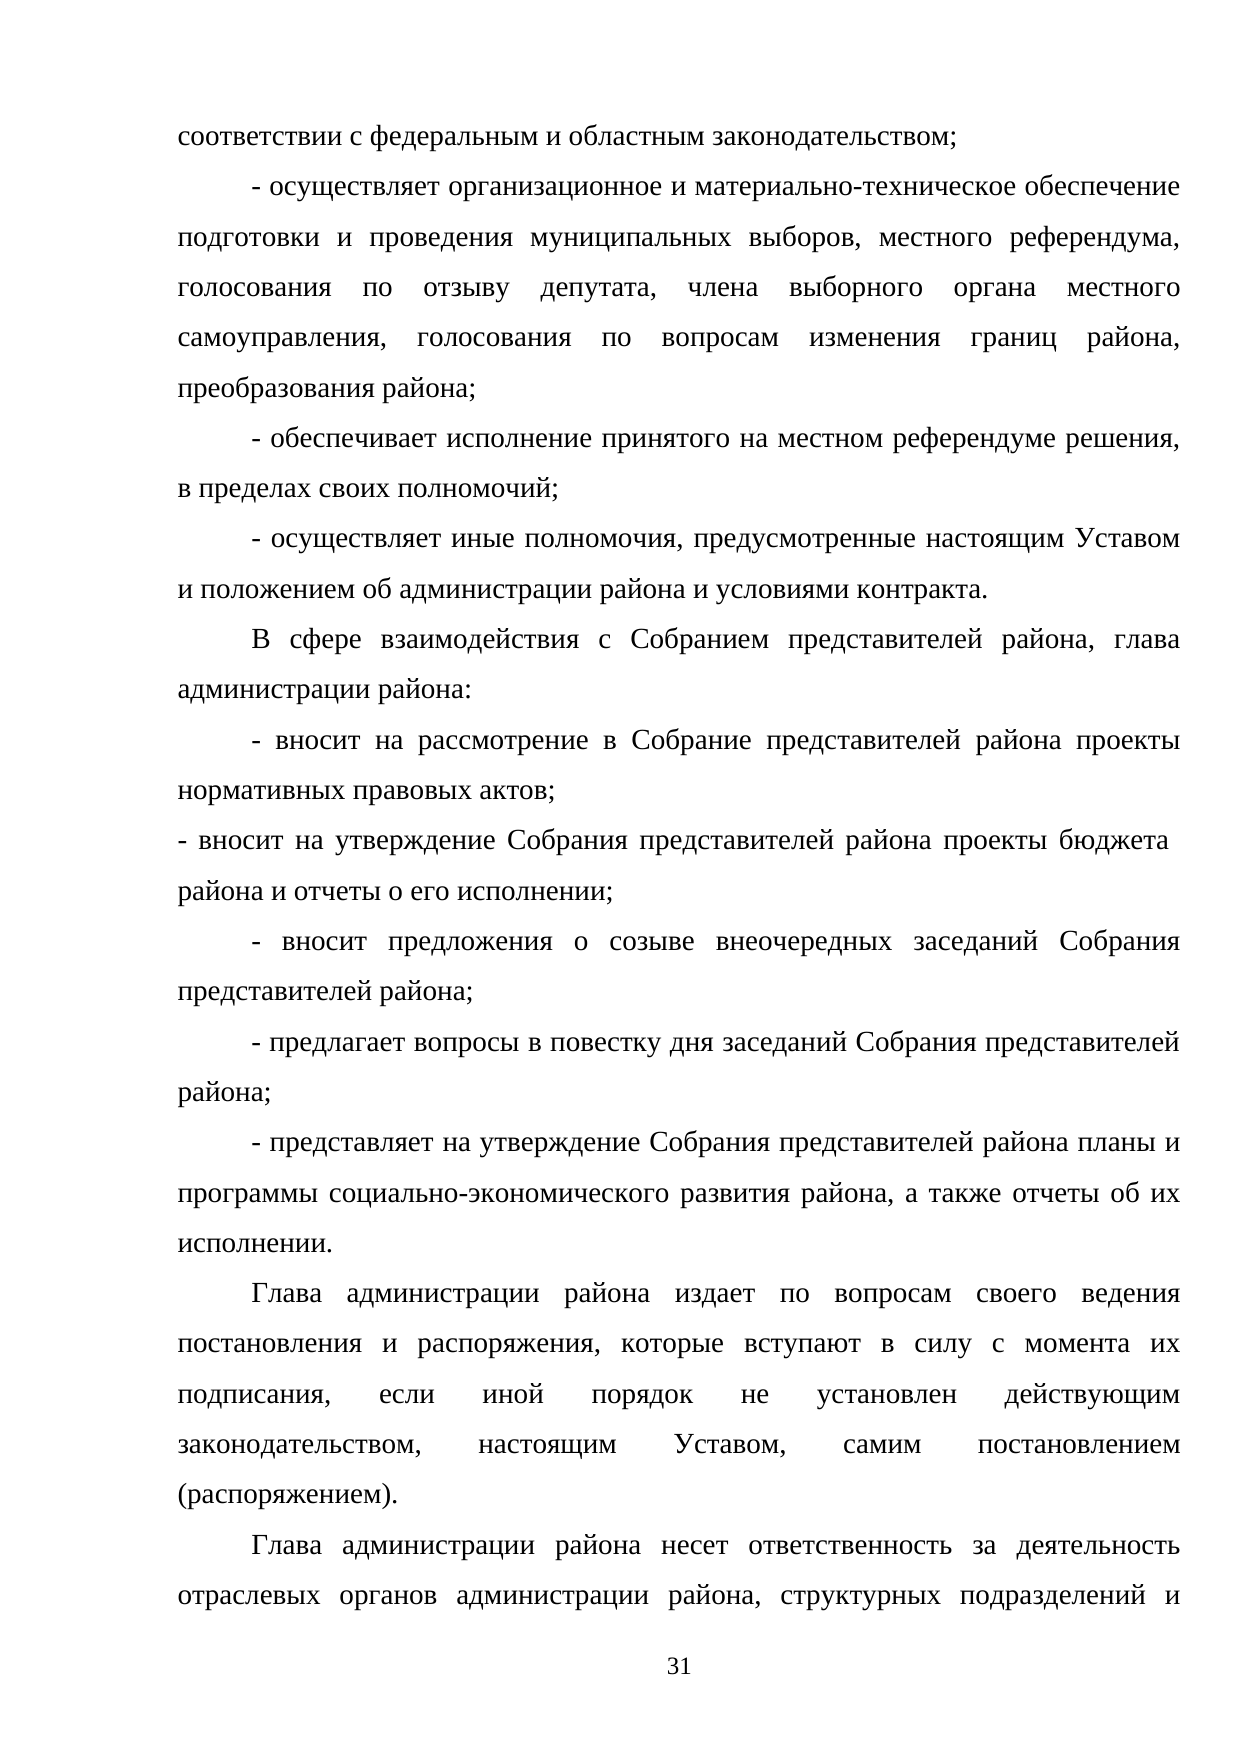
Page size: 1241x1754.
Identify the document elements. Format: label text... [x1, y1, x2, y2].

text - вносит на рассмотрение в Собрание представителей района проекты нормативных правовых актов; [177, 722, 1181, 806]
text - представляет на утверждение Собрания представителей района планы и программы социально-экономического развития района, а также отчеты об их исполнении. [177, 1124, 1181, 1258]
text - осуществляет иные полномочия, предусмотренные настоящим Уставом и положением об администрации района и условиями контракта. [177, 521, 1181, 604]
text - предлагает вопросы в повестку дня заседаний Собрания представителей района; [177, 1024, 1181, 1108]
text - осуществляет организационное и материально-техническое обеспечение подготовки и проведения муниципальных выборов, местного референдума, голосования по отзыву депутата, члена выборного органа местного самоуправления, голосования по вопросам изменения границ района, преобразования района; [177, 168, 1181, 403]
text Глава администрации района издает по вопросам своего ведения постановления и распоряжения, которые вступают в силу с момента их подписания, если иной порядок не установлен действующим законодательством, настоящим Уставом, самим постановлением (распоряжением). [177, 1275, 1181, 1510]
text - вносит на утверждение Собрания представителей района проекты бюджета района и отчеты о его исполнении; [115, 822, 1181, 906]
text - вносит предложения о созыве внеочередных заседаний Собрания представителей района; [177, 923, 1181, 1007]
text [177, 118, 1181, 152]
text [177, 1527, 1181, 1611]
text - обеспечивает исполнение принятого на местном референдуме решения, в пределах своих полномочий; [177, 420, 1181, 504]
text В сфере взаимодействия с Собранием представителей района, глава администрации района: [177, 621, 1181, 705]
